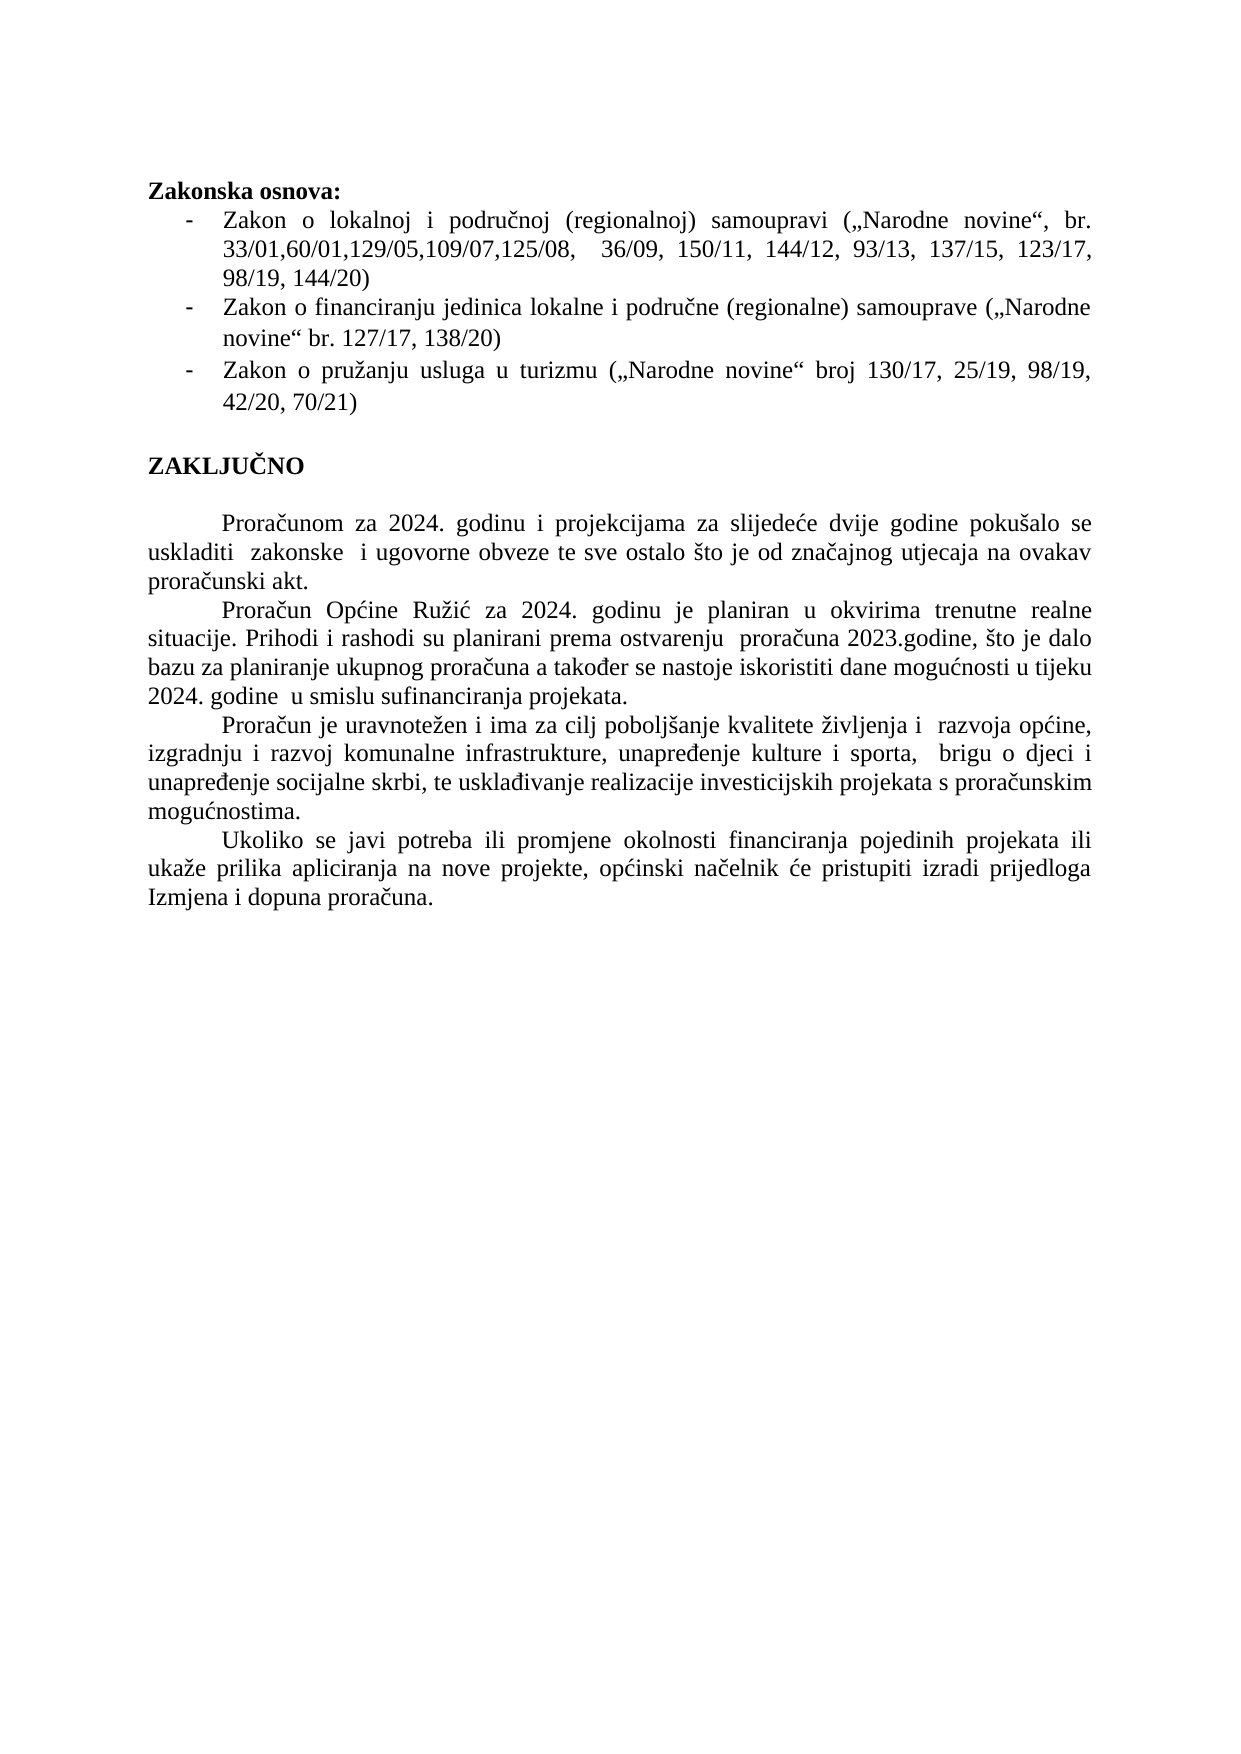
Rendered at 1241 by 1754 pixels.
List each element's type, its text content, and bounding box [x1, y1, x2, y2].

list Zakon o pružanju usluga u turizmu („Narodne novine“ broj 130/17, 25/19, 98/19, 42/20, 70/21) [185, 355, 1092, 416]
list Zakon o financiranju jedinica lokalne i područne (regionalne) samouprave („Narodne novine“ br. 127/17, 138/20) [185, 291, 1092, 352]
text ZAKLJUČNO [148, 451, 1093, 480]
text Proračun Općine Ružić za 2024. godinu je planiran u okvirima trenutne realne situacije. Prihodi i rashodi su planirani prema ostvarenju proračuna 2023.godine, što je dalo bazu za planiranje ukupnog proračuna a također se nastoje iskoristiti dane mogućnosti u tijeku 2024. godine u smislu sufinanciranja projekata. [148, 595, 1093, 710]
text Zakonska osnova: [148, 176, 1093, 205]
text Proračunom za 2024. godinu i projekcijama za slijedeće dvije godine pokušalo se uskladiti zakonske i ugovorne obveze te sve ostalo što je od značajnog utjecaja na ovakav proračunski akt. [148, 508, 1093, 595]
text Proračun je uravnotežen i ima za cilj poboljšanje kvalitete življenja i razvoja općine, izgradnju i razvoj komunalne infrastrukture, unapređenje kulture i sporta, brigu o djeci i unapređenje socijalne skrbi, te usklađivanje realizacije investicijskih projekata s proračunskim mogućnostima. [148, 710, 1093, 825]
text Ukoliko se javi potreba ili promjene okolnosti financiranja pojedinih projekata ili ukaže prilika apliciranja na nove projekte, općinski načelnik će pristupiti izradi prijedloga Izmjena i dopuna proračuna. [148, 825, 1093, 911]
list Zakon o lokalnoj i područnoj (regionalnoj) samoupravi („Narodne novine“, br. 33/01,60/01,129/05,109/07,125/08, 36/09, 150/11, 144/12, 93/13, 137/15, 123/17, 98/19, 144/20) [185, 205, 1093, 291]
